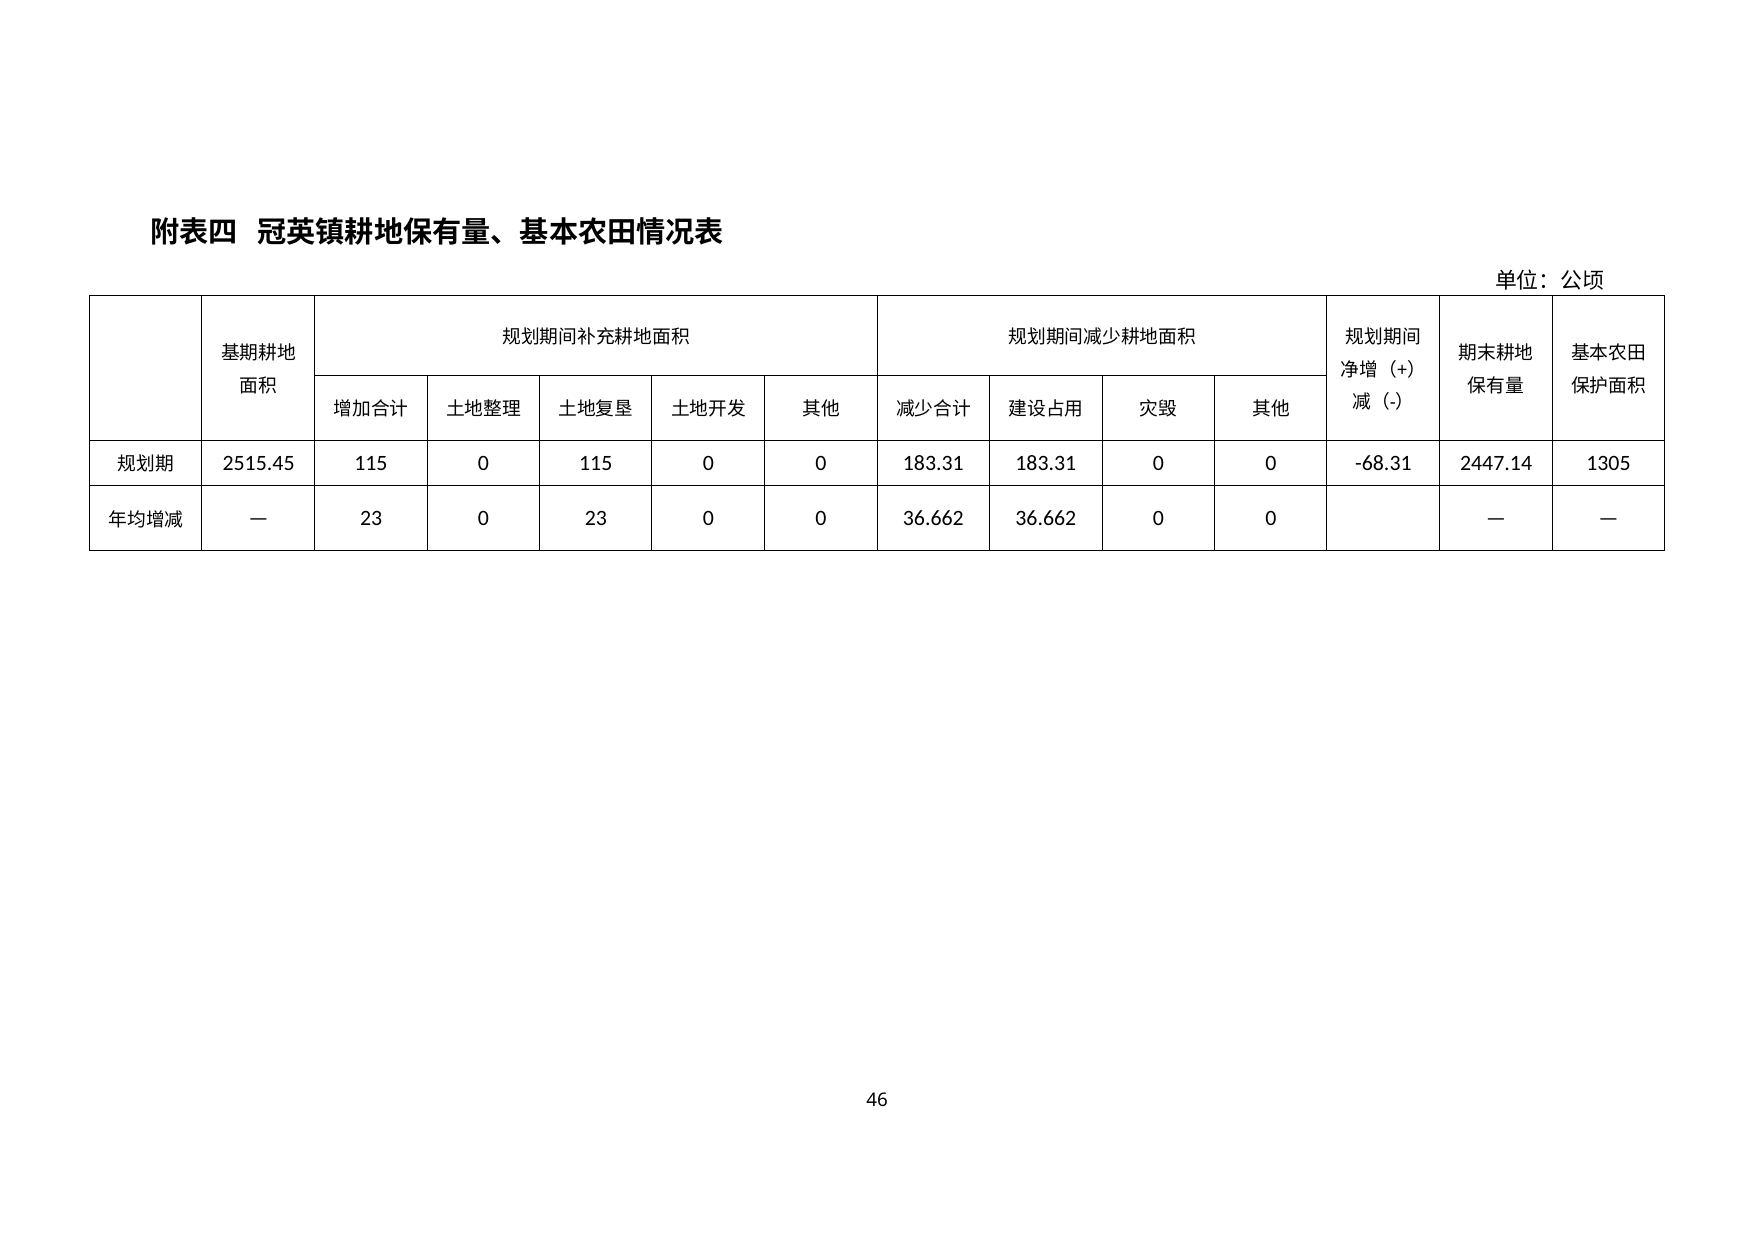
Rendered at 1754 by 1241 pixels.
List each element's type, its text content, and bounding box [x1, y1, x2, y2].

text 单位：公顷 [150, 263, 1604, 295]
table_cell 183.31 [878, 441, 989, 485]
table_cell 183.31 [990, 441, 1102, 485]
table_header 基本农田保护面积 [1553, 296, 1664, 439]
table_cell 其他 [765, 376, 877, 439]
table_cell 0 [428, 441, 539, 485]
table_cell 0 [765, 441, 877, 485]
table_header 规划期间净增（+）减（-） [1327, 296, 1439, 439]
table_header 期末耕地保有量 [1440, 296, 1552, 439]
table_header 基期耕地面积 [202, 296, 314, 439]
table_cell — [1440, 486, 1552, 550]
table_cell — [202, 486, 314, 550]
table_cell 2515.45 [202, 441, 314, 485]
table_cell 0 [652, 486, 764, 550]
table_cell 23 [540, 486, 651, 550]
table_cell 增加合计 [315, 376, 427, 439]
table_cell 23 [315, 486, 427, 550]
table_cell 0 [428, 486, 539, 550]
table_cell 2447.14 [1440, 441, 1552, 485]
table_cell 0 [765, 486, 877, 550]
table_cell 灾毁 [1103, 376, 1214, 439]
table_cell — [1553, 486, 1664, 550]
table_cell 规划期 [90, 441, 201, 485]
table_cell 1305 [1553, 441, 1664, 485]
table_header 规划期间减少耕地面积 [878, 296, 1326, 374]
table_cell 土地复垦 [540, 376, 651, 439]
table_header 规划期间补充耕地面积 [315, 296, 877, 374]
table_cell 0 [1215, 441, 1326, 485]
table_cell -68.31 [1327, 441, 1439, 485]
table_cell 0 [1103, 486, 1214, 550]
table_cell 0 [652, 441, 764, 485]
table_header [90, 296, 201, 439]
table_cell [1327, 486, 1439, 550]
table_cell 年均增减 [90, 486, 201, 550]
table_cell 0 [1103, 441, 1214, 485]
table_cell 0 [1215, 486, 1326, 550]
table_cell 36.662 [878, 486, 989, 550]
table_cell 其他 [1215, 376, 1326, 439]
table_cell 115 [540, 441, 651, 485]
table_cell 建设占用 [990, 376, 1102, 439]
table_cell 土地整理 [428, 376, 539, 439]
table_cell 115 [315, 441, 427, 485]
table_cell 土地开发 [652, 376, 764, 439]
table_cell 36.662 [990, 486, 1102, 550]
subtitle 附表四 冠英镇耕地保有量、基本农田情况表 [150, 198, 1604, 263]
table_cell 减少合计 [878, 376, 989, 439]
